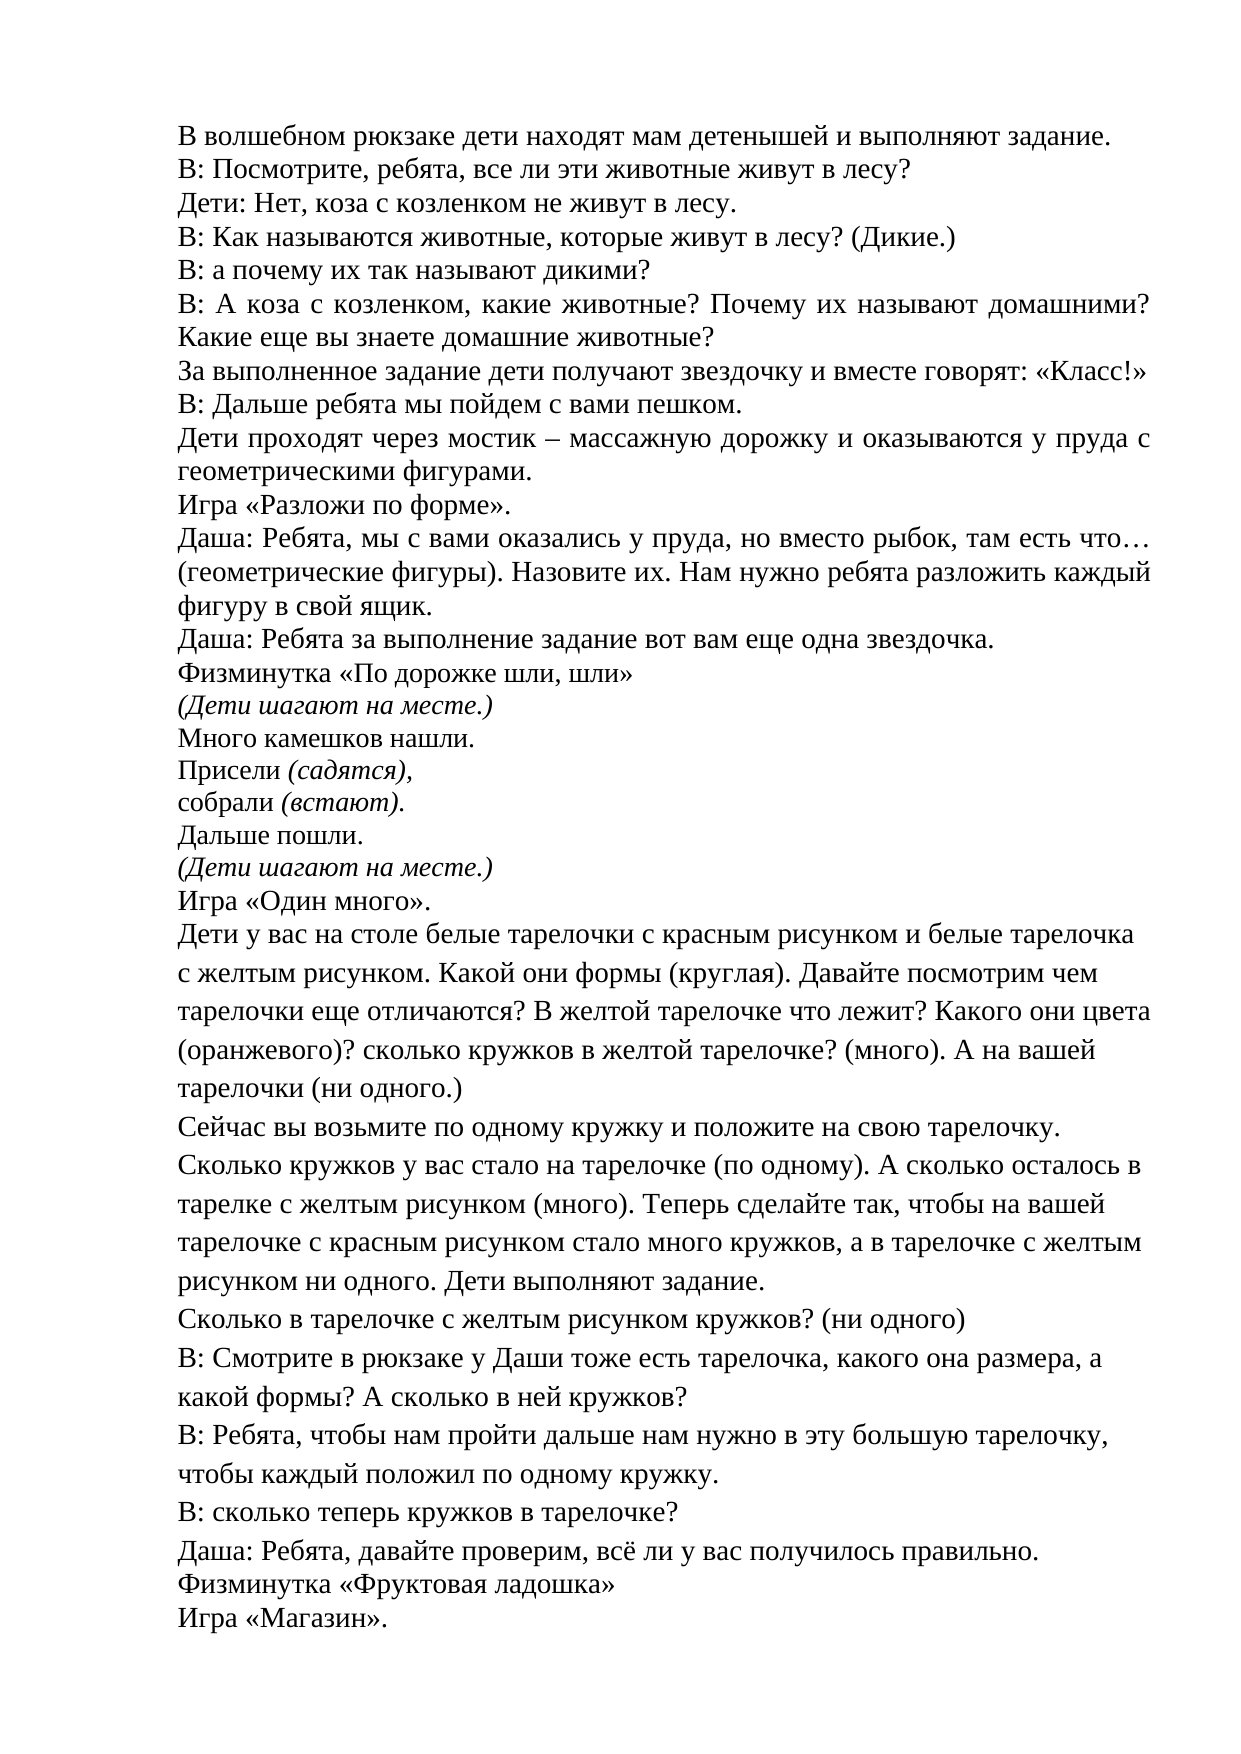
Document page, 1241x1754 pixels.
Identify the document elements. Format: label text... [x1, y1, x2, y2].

text Присели (садятся), [177, 753, 1152, 786]
text В: Дальше ребята мы пойдем с вами пешком. [177, 386, 1152, 420]
text Физминутка «По дорожке шли, шли» [177, 655, 1152, 688]
text Дети проходят через мостик – массажную дорожку и оказываются у пруда с геометрическими фигурами. [177, 420, 1152, 487]
text Дети у вас на столе белые тарелочки с красным рисунком и белые тарелочка с желтым рисунком. Какой они формы (круглая). Давайте посмотрим чем тарелочки еще отличаются? В желтой тарелочке что лежит? Какого они цвета (оранжевого)? сколько кружков в желтой тарелочке? (много). А на вашей тарелочки (ни одного.) [177, 916, 1152, 1104]
text (Дети шагают на месте.) [177, 688, 1152, 721]
text Игра «Разложи по форме». [177, 487, 1152, 521]
text В: Смотрите в рюкзаке у Даши тоже есть тарелочка, какого она размера, а какой формы? А сколько в ней кружков? [177, 1340, 1152, 1412]
text Игра «Один много». [177, 883, 1152, 916]
text В: сколько теперь кружков в тарелочке? [177, 1494, 1152, 1528]
text В: Ребята, чтобы нам пройти дальше нам нужно в эту большую тарелочку, чтобы каждый положил по одному кружку. [177, 1417, 1152, 1489]
text Дальше пошли. [177, 818, 1152, 850]
text Сейчас вы возьмите по одному кружку и положите на свою тарелочку. Сколько кружков у вас стало на тарелочке (по одному). А сколько осталось в тарелке с желтым рисунком (много). Теперь сделайте так, чтобы на вашей тарелочке с красным рисунком стало много кружков, а в тарелочке с желтым рисунком ни одного. Дети выполняют задание. [177, 1109, 1152, 1297]
text В: Как называются животные, которые живут в лесу? (Дикие.) [177, 219, 1152, 252]
text Дети: Нет, коза с козленком не живут в лесу. [177, 185, 1152, 219]
text В волшебном рюкзаке дети находят мам детенышей и выполняют задание. [177, 118, 1152, 152]
text В: Посмотрите, ребята, все ли эти животные живут в лесу? [177, 152, 1152, 185]
text Много камешков нашли. [177, 721, 1152, 753]
text Даша: Ребята за выполнение задание вот вам еще одна звездочка. [177, 621, 1152, 655]
text собрали (встают). [177, 786, 1152, 818]
text Игра «Магазин». [177, 1600, 1152, 1633]
text За выполненное задание дети получают звездочку и вместе говорят: «Класс!» [177, 353, 1152, 386]
text Даша: Ребята, мы с вами оказались у пруда, но вместо рыбок, там есть что…(геометрические фигуры). Назовите их. Нам нужно ребята разложить каждый фигуру в свой ящик. [177, 521, 1152, 621]
text Сколько в тарелочке с желтым рисунком кружков? (ни одного) [177, 1302, 1152, 1335]
text Даша: Ребята, давайте проверим, всё ли у вас получилось правильно. [177, 1533, 1152, 1566]
text В: А коза с козленком, какие животные? Почему их называют домашними? Какие еще вы знаете домашние животные? [177, 286, 1152, 353]
text В: а почему их так называют дикими? [177, 252, 1152, 286]
text Физминутка «Фруктовая ладошка» [177, 1566, 1152, 1600]
text (Дети шагают на месте.) [177, 850, 1152, 883]
